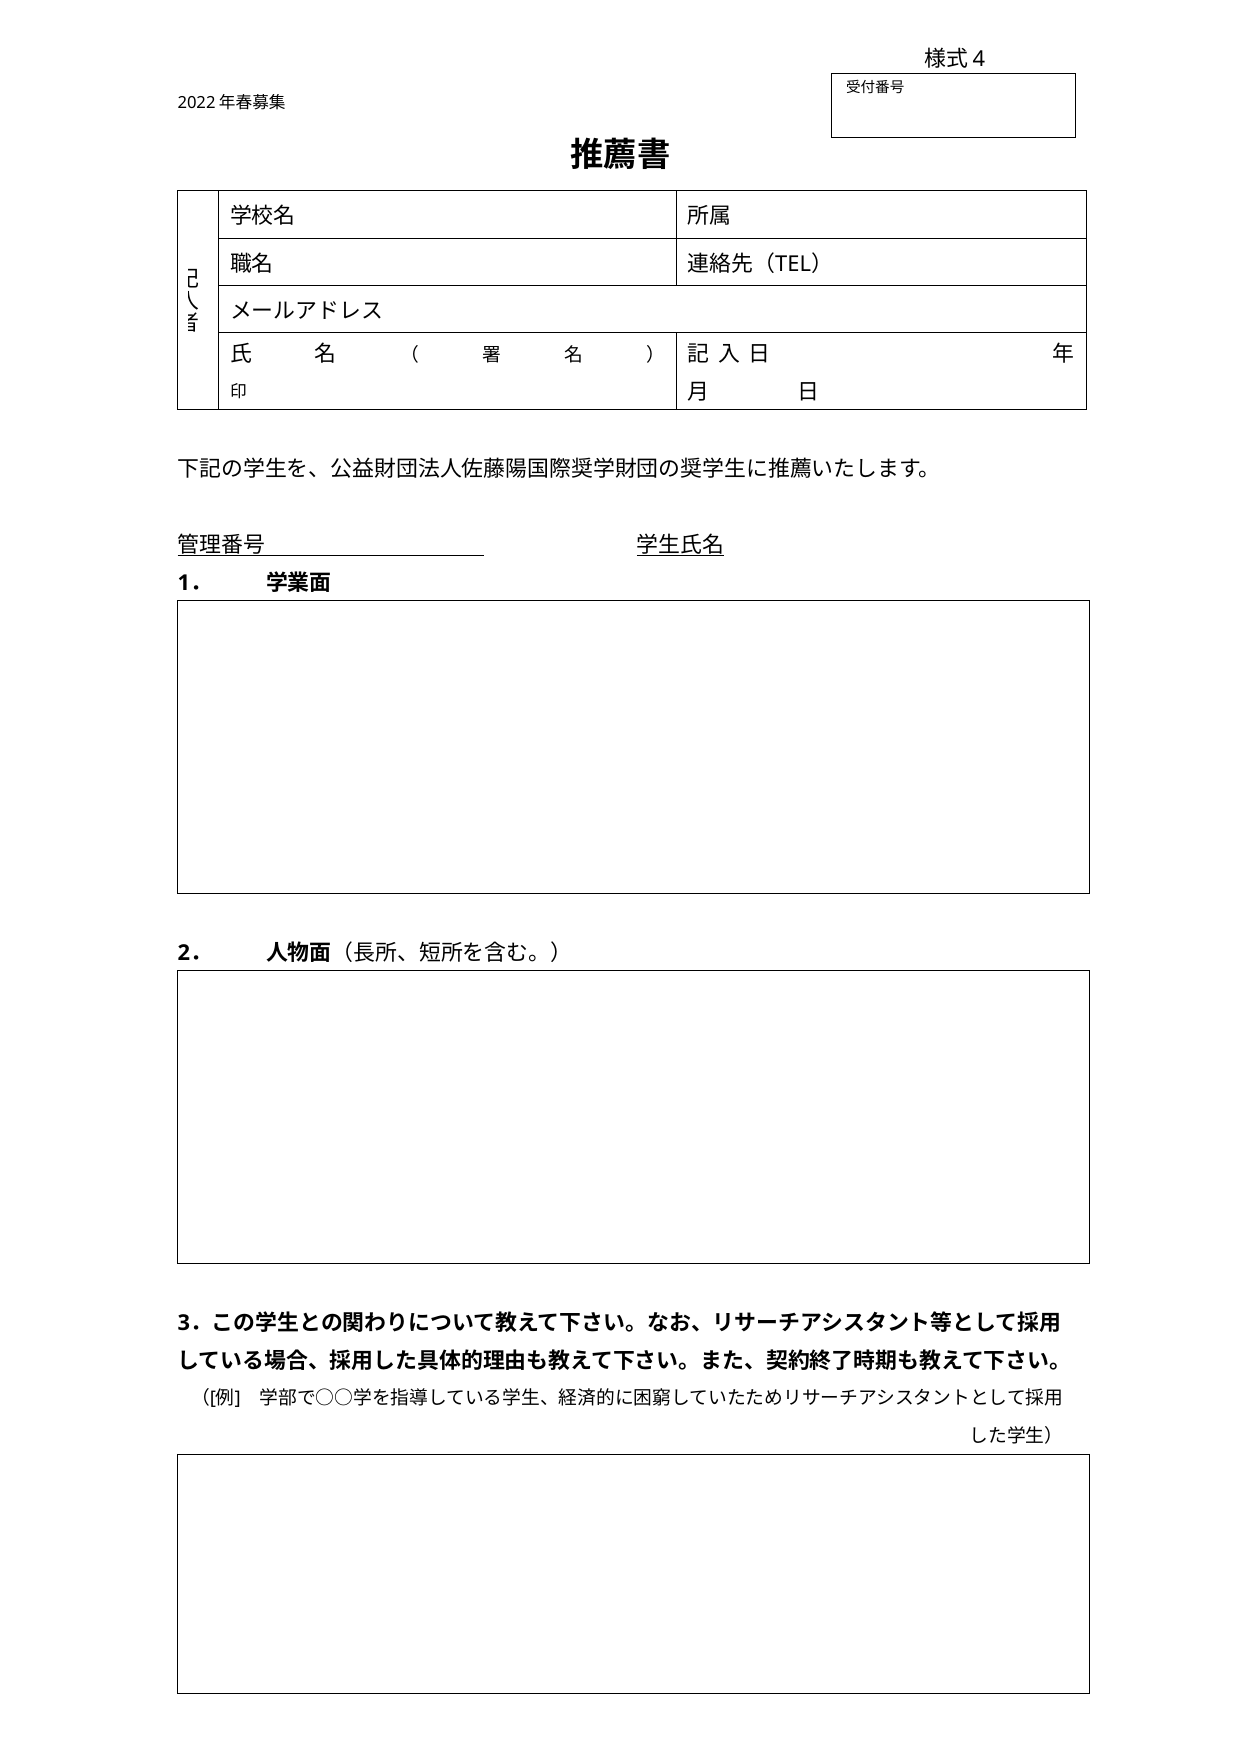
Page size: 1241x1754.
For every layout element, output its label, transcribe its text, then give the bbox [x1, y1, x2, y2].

table_header 学校名 [219, 191, 676, 237]
table_header 所属 [677, 191, 1086, 237]
text （[例] 学部で○○学を指導している学生、経済的に困窮していたためリサーチアシスタントとして採用した学生） [177, 1378, 1063, 1454]
text 推薦書 [177, 114, 1063, 190]
list 人物面（長所、短所を含む。） [177, 932, 1063, 970]
table_cell 連絡先（TEL） [677, 239, 1086, 285]
list 学業面 [177, 562, 1063, 600]
table_header 記入者 [178, 191, 218, 409]
table_header [178, 971, 1089, 1262]
table_cell 氏名（署名） 印 [219, 333, 676, 409]
table_cell 職名 [219, 239, 676, 285]
table_header [178, 1455, 1089, 1693]
table_cell メールアドレス [219, 286, 1086, 332]
table_cell 記入日 年 月 日 [677, 333, 1086, 409]
text 3．この学生との関わりについて教えて下さい。なお、リサーチアシスタント等として採用している場合、採用した具体的理由も教えて下さい。また、契約終了時期も教えて下さい。 [177, 1302, 1063, 1378]
table_header [178, 601, 1089, 893]
text 管理番号 学生氏名 [177, 524, 1063, 562]
text 下記の学生を、公益財団法人佐藤陽国際奨学財団の奨学生に推薦いたします。 [177, 448, 1063, 486]
